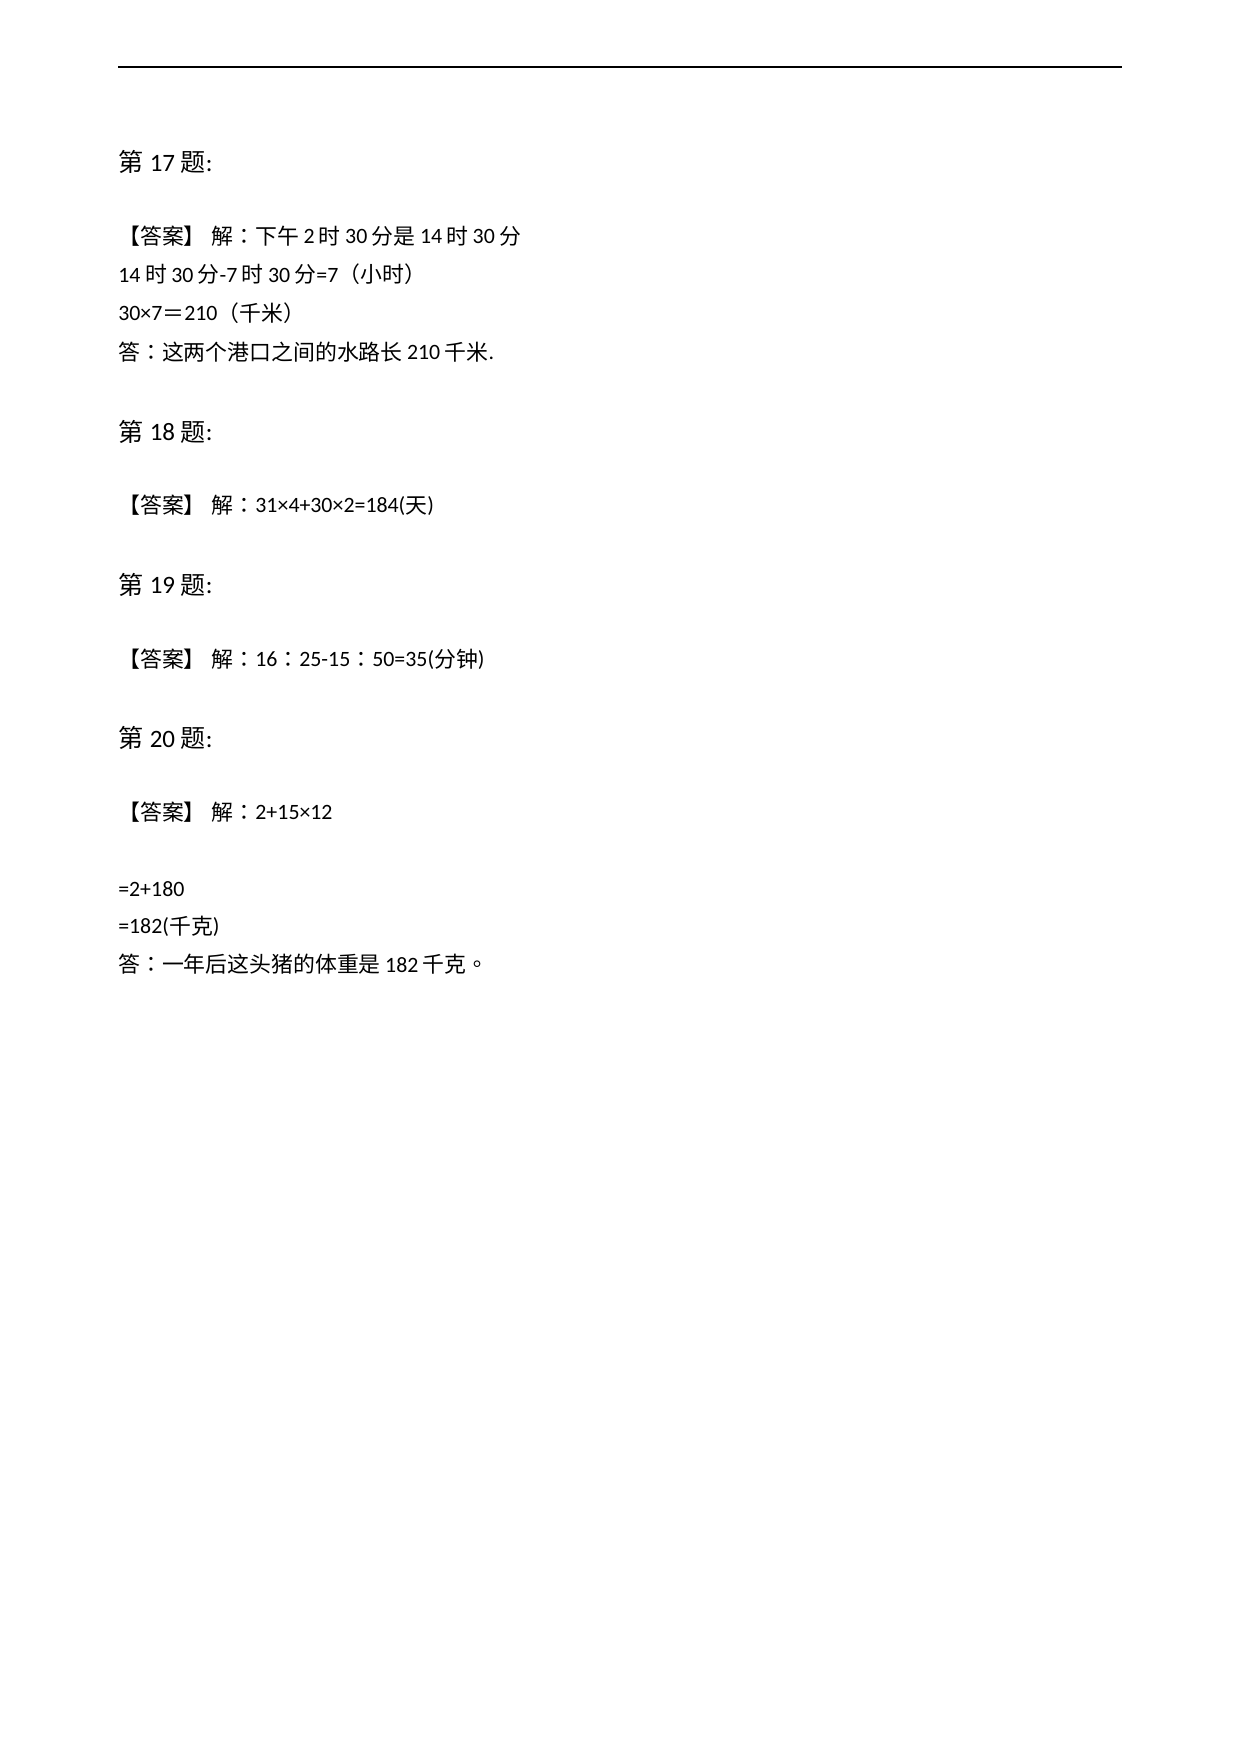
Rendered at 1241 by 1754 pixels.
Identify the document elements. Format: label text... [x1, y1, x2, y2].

text 30×7＝210（千米） 答：这两个港口之间的水路长210千米. [118, 296, 1122, 368]
text 第 17 题: [118, 129, 1122, 194]
text 第 19 题: [118, 552, 1122, 617]
text 【答案】 解：2+15×12 [118, 796, 1122, 828]
text 第 18 题: [118, 399, 1122, 464]
text 【答案】 解：16：25-15：50=35(分钟) [118, 642, 1122, 675]
text =182(千克) [118, 910, 1122, 942]
text =2+180 [118, 872, 1122, 904]
text 14时30分-7时30分=7（小时） [118, 258, 1122, 290]
text 答：一年后这头猪的体重是182千克。 [118, 948, 1122, 981]
text 【答案】 解：31×4+30×2=184(天) [118, 489, 1122, 521]
text 第 20 题: [118, 706, 1122, 771]
text 【答案】 解：下午2时30分是14时30分 [118, 219, 1122, 252]
